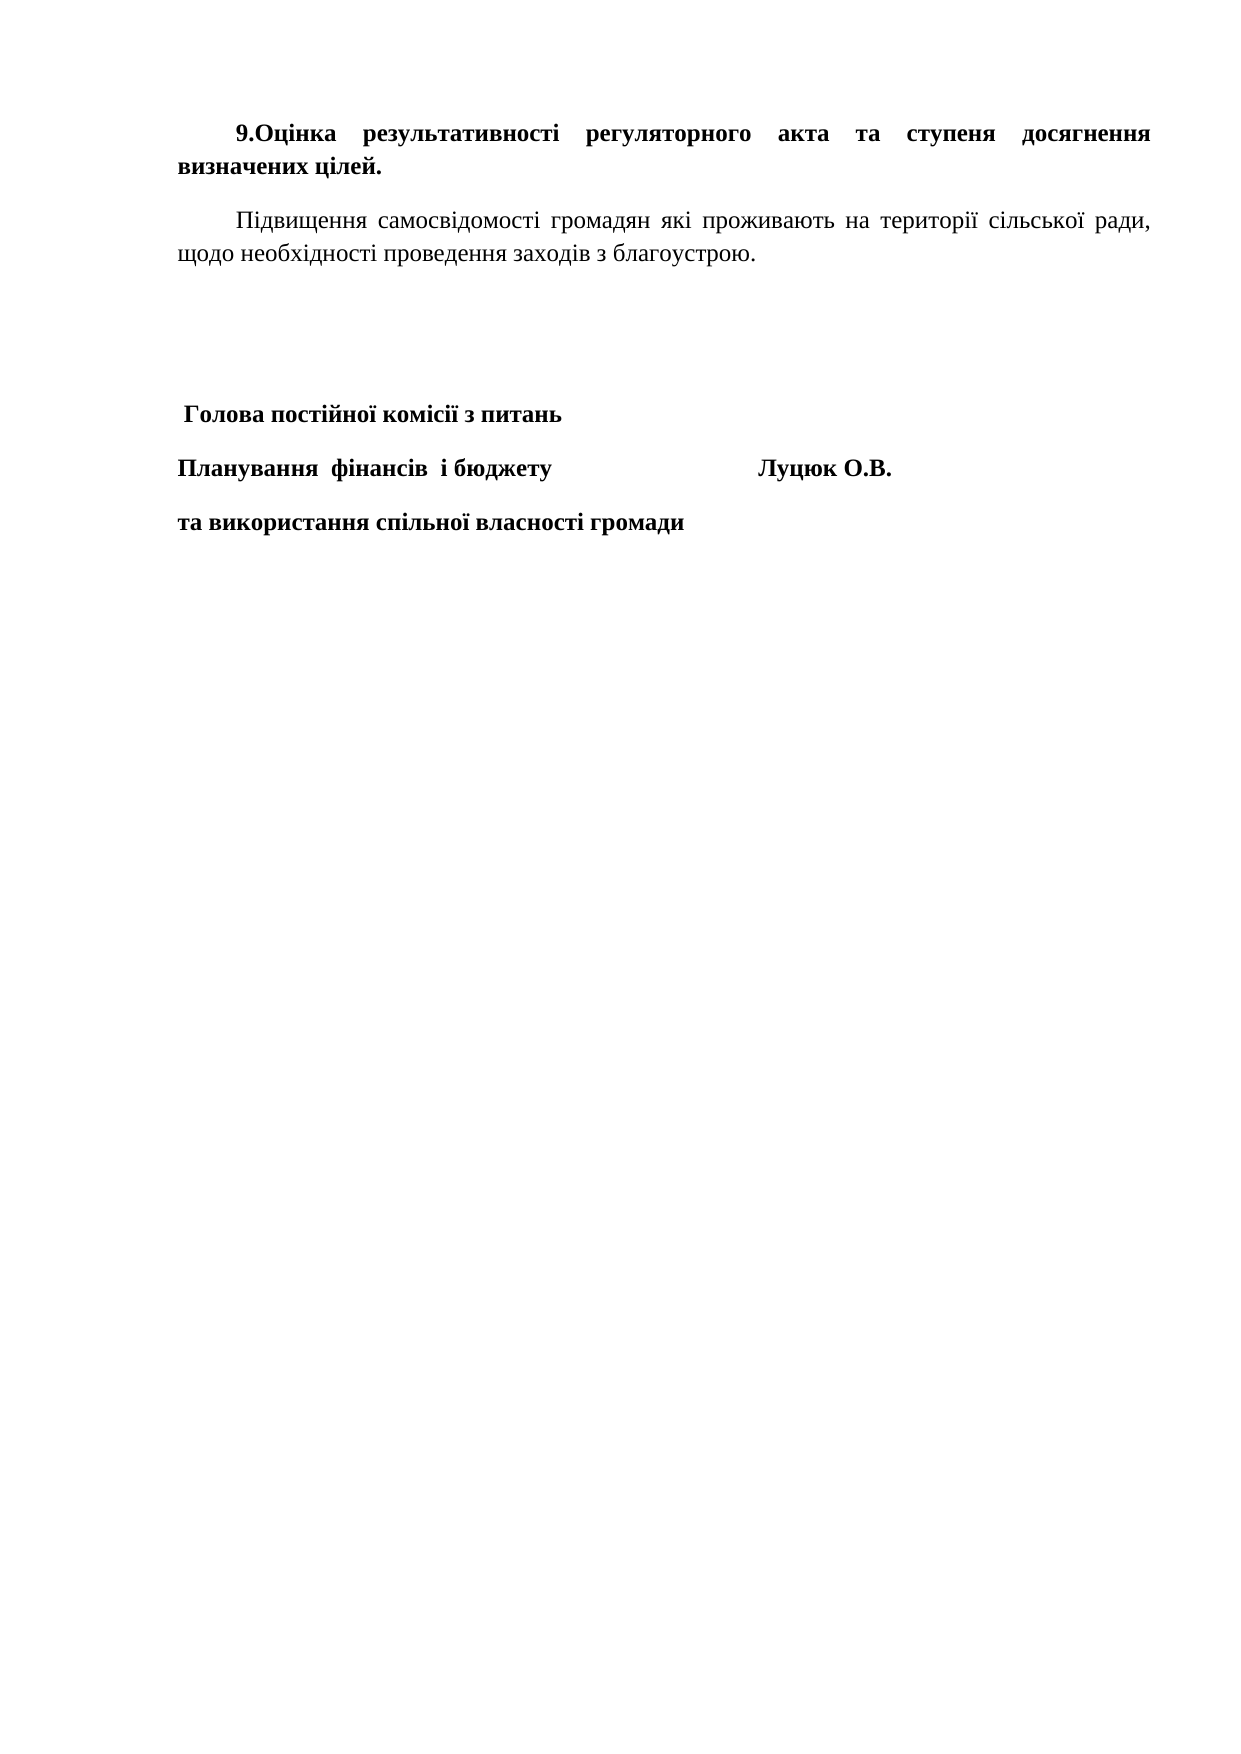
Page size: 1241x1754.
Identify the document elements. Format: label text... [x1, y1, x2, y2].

text 9.Оцінка результативності регуляторного акта та ступеня досягнення визначених цілей. [177, 118, 1152, 180]
text Планування фінансів і бюджету Луцюк О.В. [177, 453, 1152, 482]
text та використання спільної власності громади [177, 507, 1152, 536]
text Голова постійної комісії з питань [177, 399, 1152, 428]
text Підвищення самосвідомості громадян які проживають на території сільської ради, щодо необхідності проведення заходів з благоустрою. [177, 205, 1152, 267]
